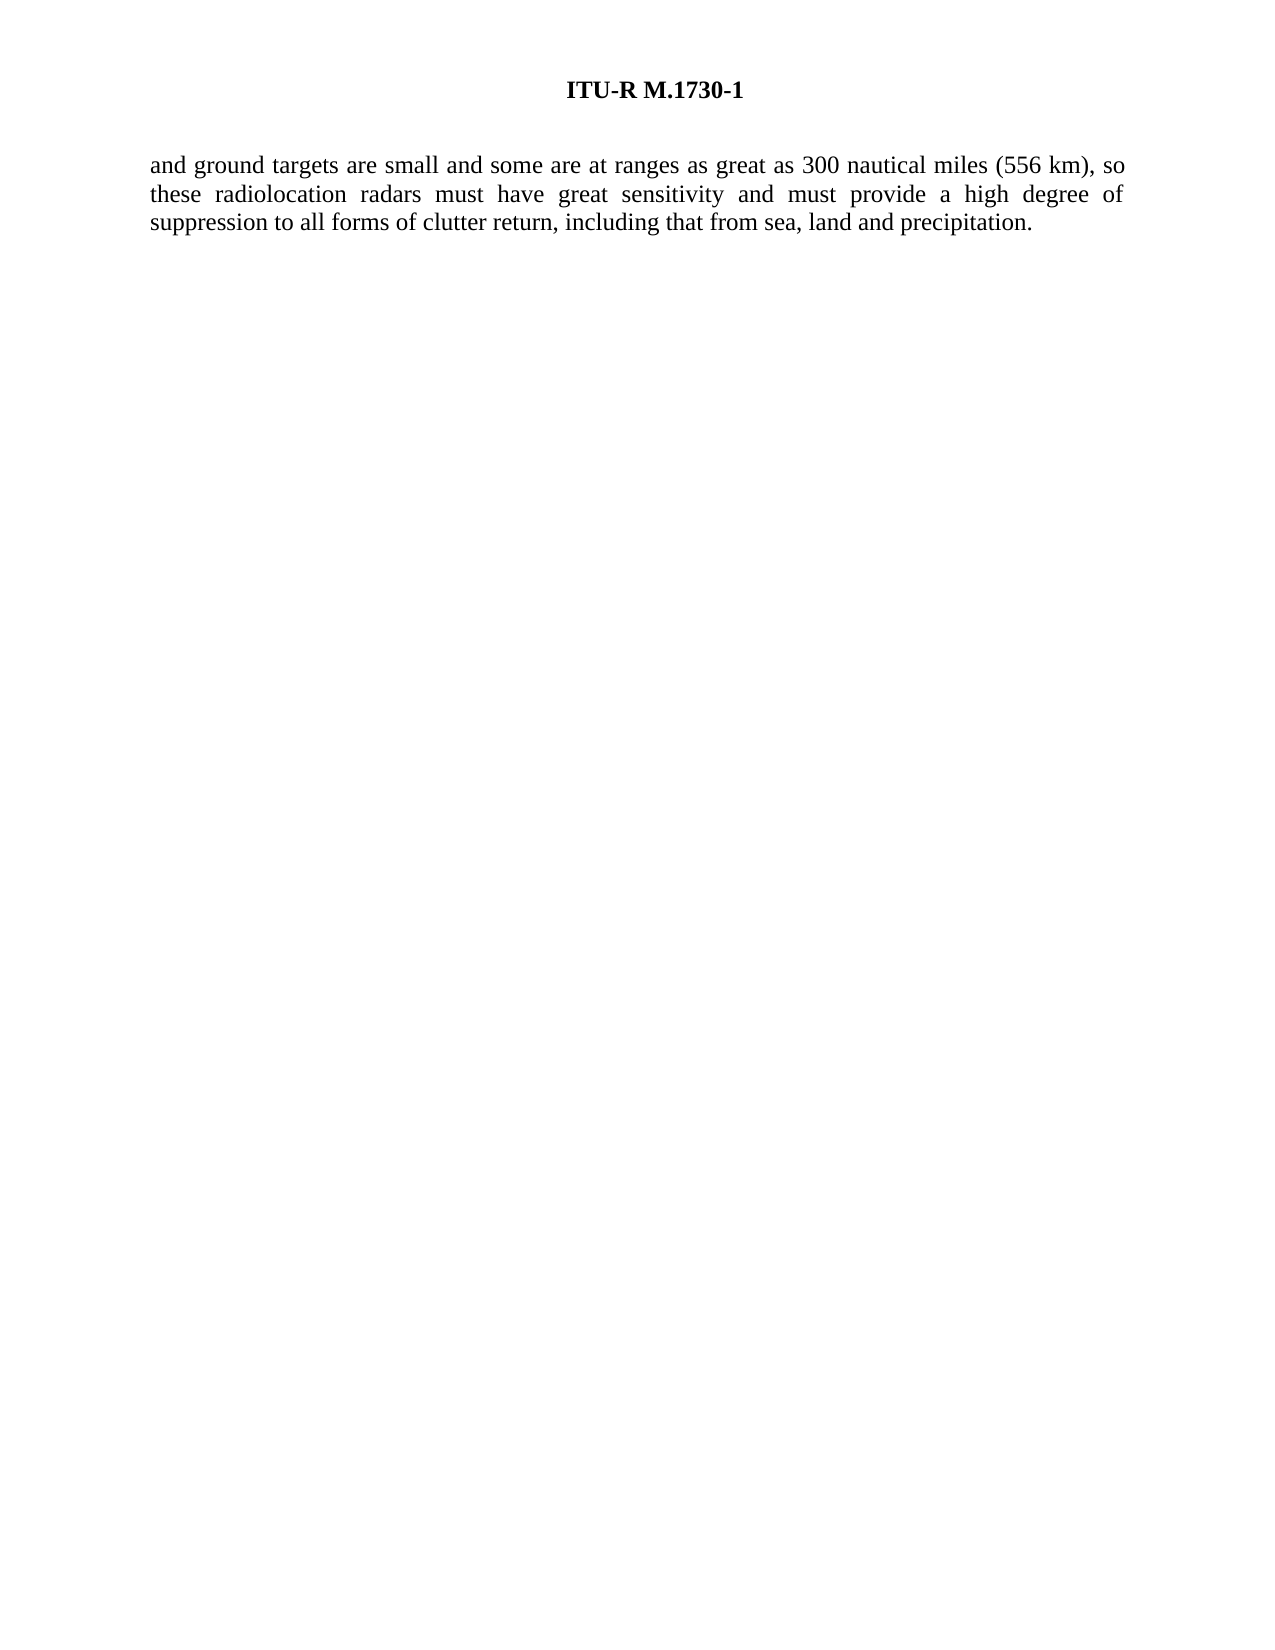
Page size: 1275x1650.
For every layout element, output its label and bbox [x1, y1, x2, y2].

text [150, 150, 1125, 236]
